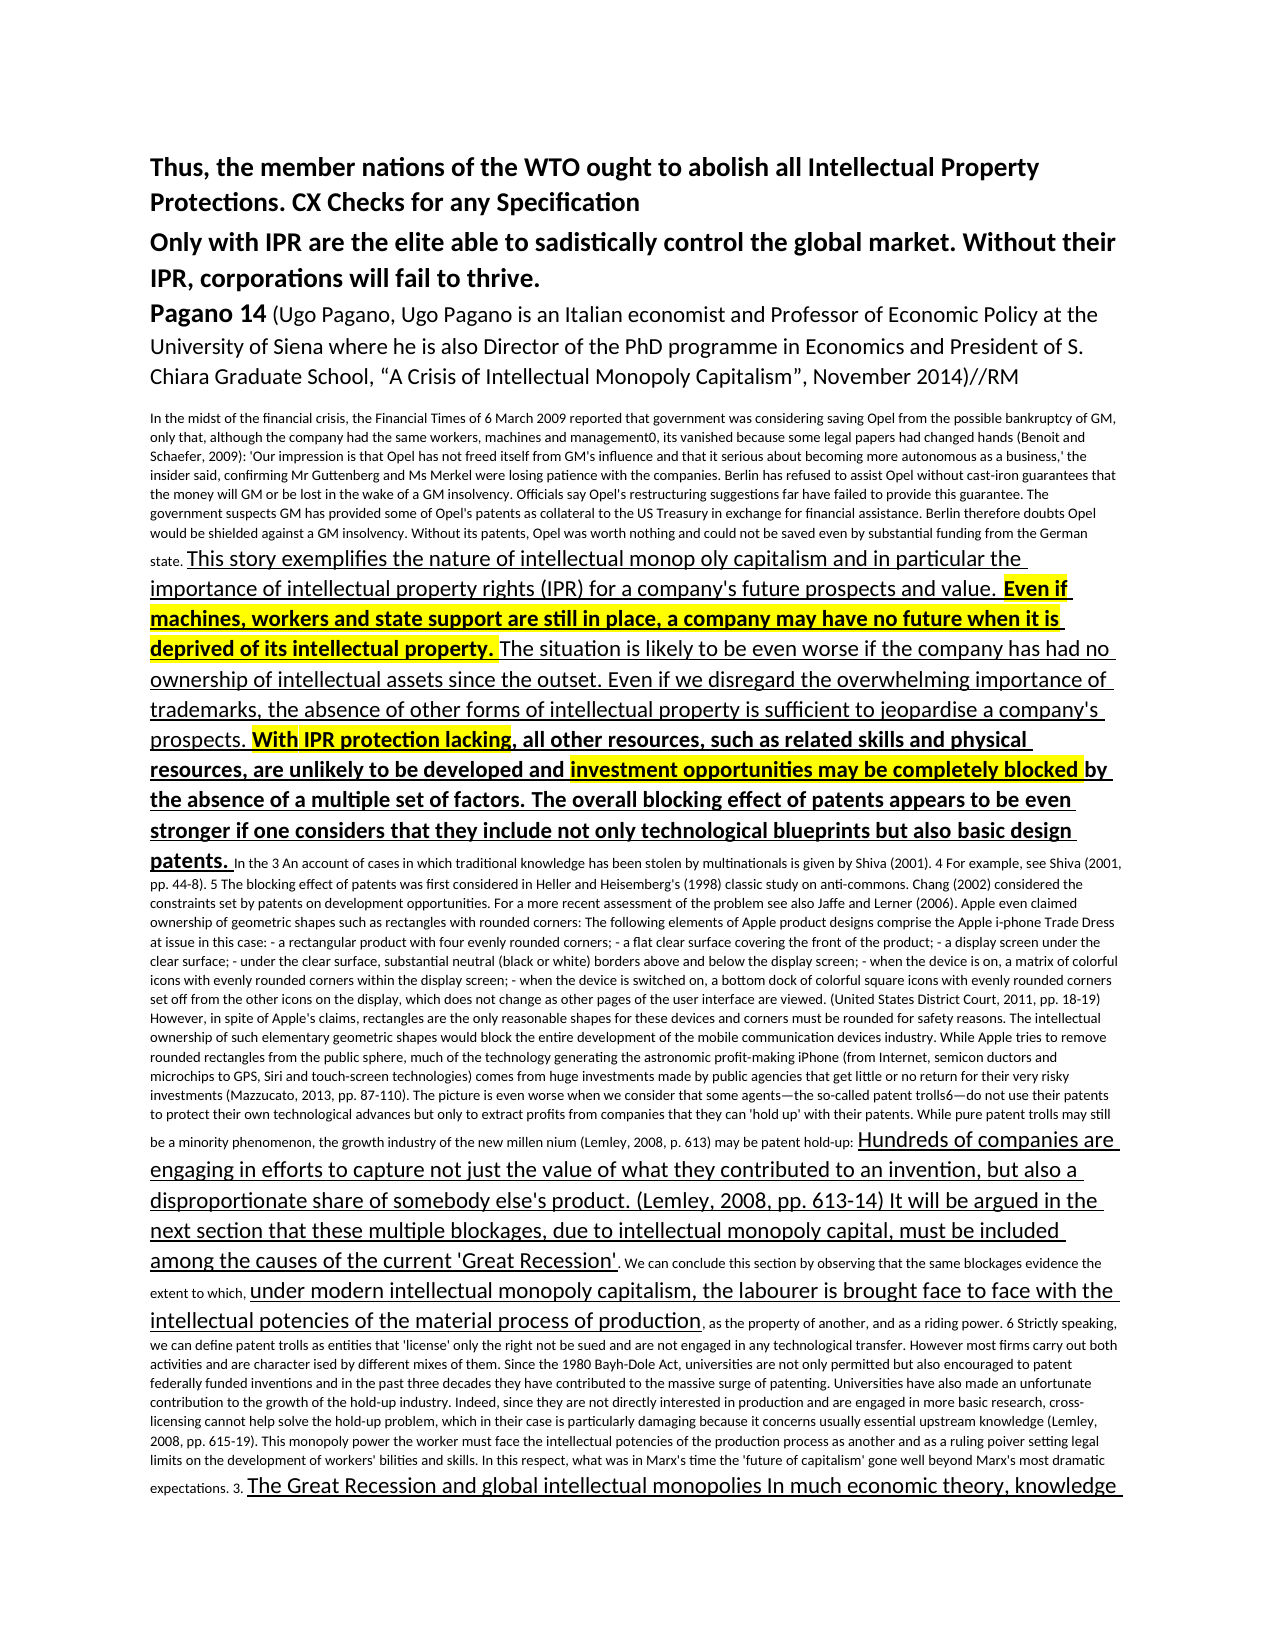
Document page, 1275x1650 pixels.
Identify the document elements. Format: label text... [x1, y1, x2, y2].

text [150, 409, 1125, 1499]
subtitle Only with IPR are the elite able to sadistically control the global market. Without their IPR, corporations will fail to thrive. [150, 225, 1125, 294]
text Pagano 14 (Ugo Pagano, Ugo Pagano is an Italian economist and Professor of Economic Policy at the University of Siena where he is also Director of the PhD programme in Economics and President of S. Chiara Graduate School, “A Crisis of Intellectual Monopoly Capitalism”, November 2014)//RM [150, 297, 1125, 390]
subtitle Thus, the member nations of the WTO ought to abolish all Intellectual Property Protections. CX Checks for any Specification [150, 150, 1125, 219]
